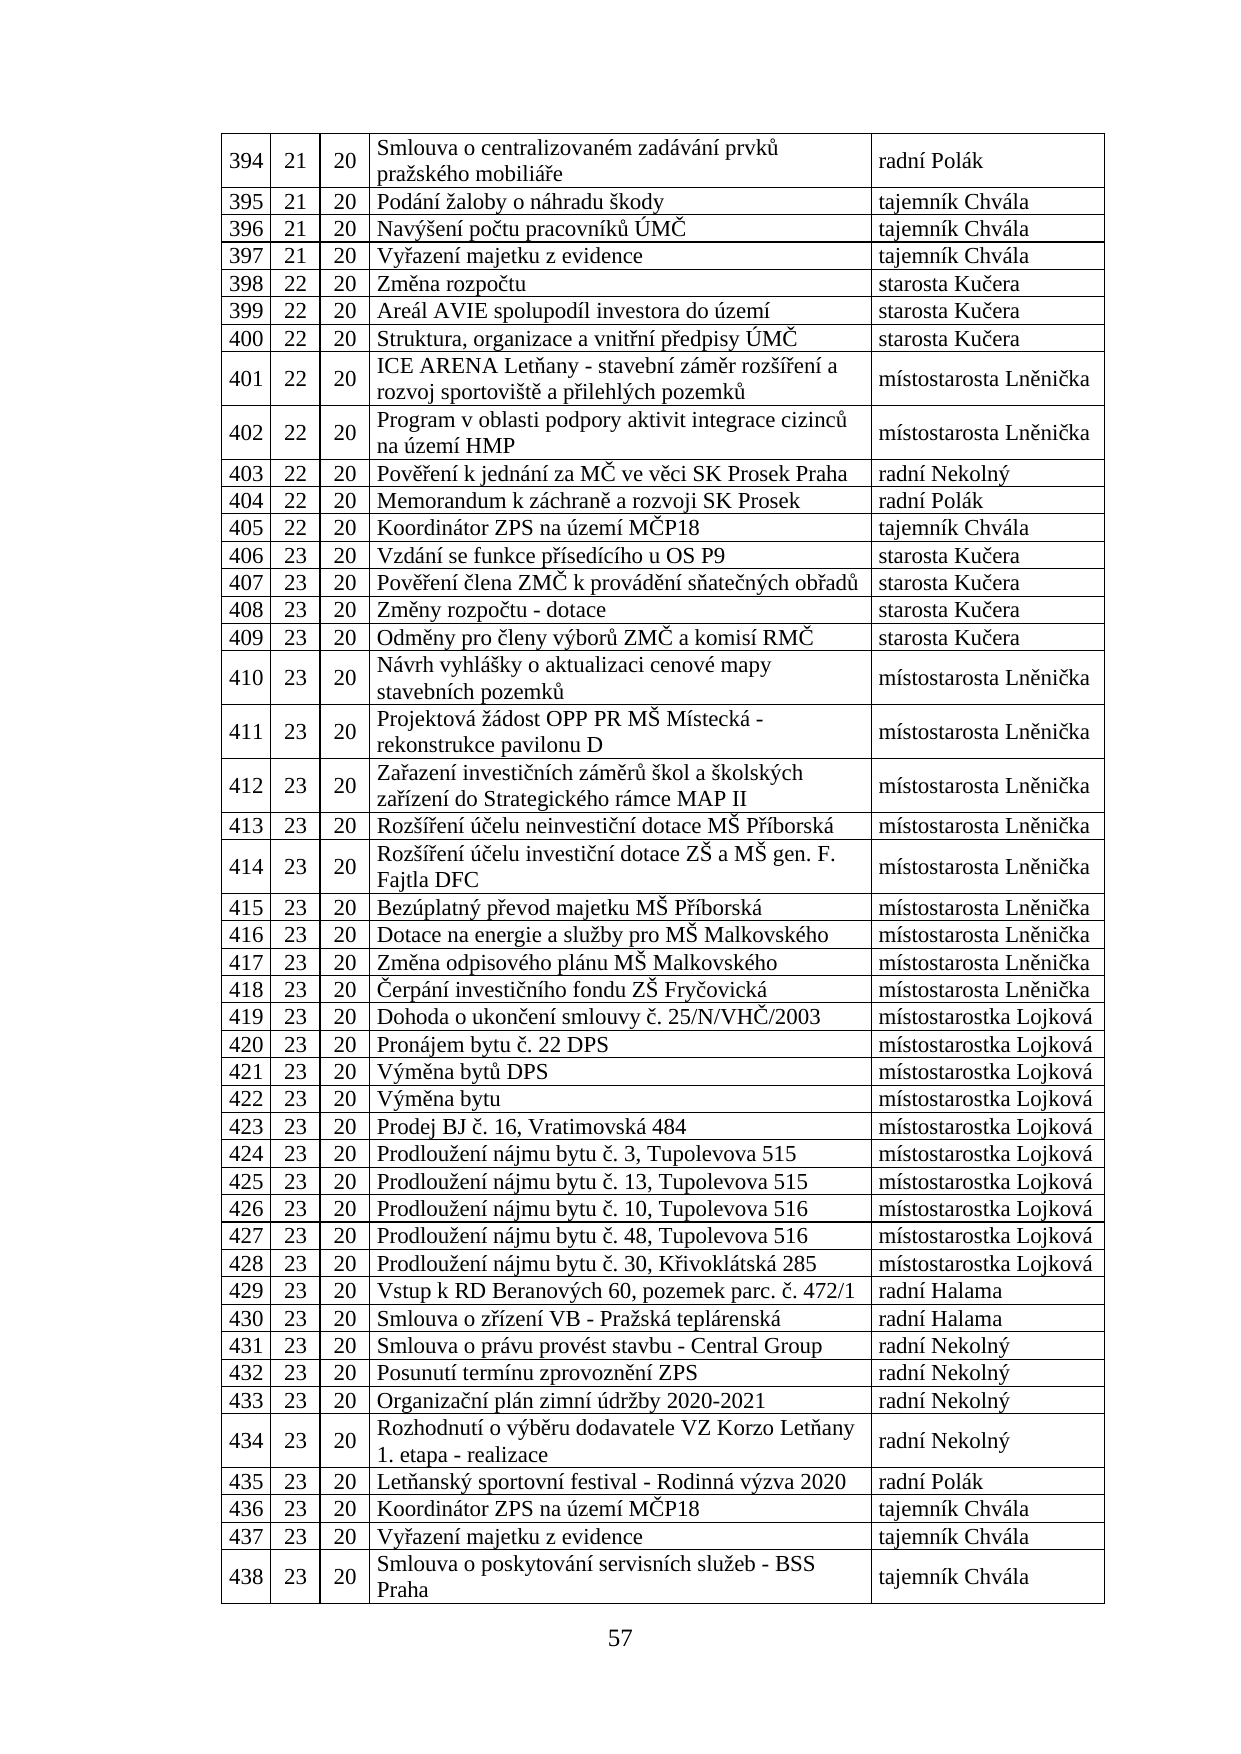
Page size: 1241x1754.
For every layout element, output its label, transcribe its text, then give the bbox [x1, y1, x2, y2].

table_cell 23 [271, 1523, 319, 1549]
table_cell 23 [271, 651, 319, 704]
table_cell místostarostka Lojková [872, 1195, 1104, 1221]
table_cell 20 [321, 840, 369, 893]
table_cell 417 [222, 949, 270, 975]
table_cell místostarosta Lněnička [872, 921, 1104, 947]
table_cell 408 [222, 597, 270, 623]
table_cell 20 [321, 921, 369, 947]
table_cell 432 [222, 1360, 270, 1386]
table_cell 423 [222, 1113, 270, 1139]
table_cell 23 [271, 949, 319, 975]
table_cell Struktura, organizace a vnitřní předpisy ÚMČ [370, 325, 871, 351]
table_cell Prodloužení nájmu bytu č. 30, Křivoklátská 285 [370, 1250, 871, 1276]
table_cell 23 [271, 1550, 319, 1603]
table_cell 424 [222, 1140, 270, 1167]
table_cell 413 [222, 813, 270, 839]
table_cell Odměny pro členy výborů ZMČ a komisí RMČ [370, 624, 871, 650]
table_cell 20 [321, 1168, 369, 1194]
table_cell Rozšíření účelu neinvestiční dotace MŠ Příborská [370, 813, 871, 839]
table_cell 395 [222, 188, 270, 214]
table_cell 23 [271, 1113, 319, 1139]
table_cell 20 [321, 460, 369, 486]
table_cell radní Nekolný [872, 1360, 1104, 1386]
table_cell místostarosta Lněnička [872, 976, 1104, 1002]
table_cell 20 [321, 1305, 369, 1331]
table_cell starosta Kučera [872, 325, 1104, 351]
table_cell 428 [222, 1250, 270, 1276]
table_cell tajemník Chvála [872, 215, 1104, 241]
table_cell 426 [222, 1195, 270, 1221]
table_cell Dohoda o ukončení smlouvy č. 25/N/VHČ/2003 [370, 1003, 871, 1030]
table_cell starosta Kučera [872, 624, 1104, 650]
table_cell 22 [271, 514, 319, 541]
table_cell 20 [321, 243, 369, 269]
table_cell Smlouva o zřízení VB - Pražská teplárenská [370, 1305, 871, 1331]
table_cell 433 [222, 1387, 270, 1413]
table_cell 20 [321, 949, 369, 975]
table_cell Navýšení počtu pracovníků ÚMČ [370, 215, 871, 241]
table_cell 20 [321, 597, 369, 623]
table_cell 411 [222, 705, 270, 758]
table_cell 22 [271, 460, 319, 486]
table_cell 407 [222, 569, 270, 596]
table_cell Vzdání se funkce přísedícího u OS P9 [370, 542, 871, 568]
table_cell 404 [222, 487, 270, 513]
table_cell 23 [271, 1195, 319, 1221]
table_cell 406 [222, 542, 270, 568]
table_cell tajemník Chvála [872, 243, 1104, 269]
table_cell starosta Kučera [872, 569, 1104, 596]
table_cell 23 [271, 1168, 319, 1194]
table_cell 403 [222, 460, 270, 486]
table_cell 23 [271, 1223, 319, 1249]
table_cell 20 [321, 759, 369, 812]
table_cell Prodloužení nájmu bytu č. 48, Tupolevova 516 [370, 1223, 871, 1249]
table_cell Projektová žádost OPP PR MŠ Místecká - rekonstrukce pavilonu D [370, 705, 871, 758]
table_cell 22 [271, 352, 319, 405]
table_cell 414 [222, 840, 270, 893]
table_cell 20 [321, 1332, 369, 1358]
table_cell 402 [222, 406, 270, 458]
table_cell Změna odpisového plánu MŠ Malkovského [370, 949, 871, 975]
table_cell 20 [321, 1277, 369, 1304]
table_cell 23 [271, 1305, 319, 1331]
table_cell Dotace na energie a služby pro MŠ Malkovského [370, 921, 871, 947]
table_cell Prodloužení nájmu bytu č. 3, Tupolevova 515 [370, 1140, 871, 1167]
table_cell 396 [222, 215, 270, 241]
table_cell 429 [222, 1277, 270, 1304]
table_cell 23 [271, 1003, 319, 1030]
table_cell 20 [321, 1058, 369, 1084]
table_cell 397 [222, 243, 270, 269]
table_cell místostarosta Lněnička [872, 840, 1104, 893]
table_cell 20 [321, 134, 369, 187]
table_cell 20 [321, 1495, 369, 1522]
table_cell 419 [222, 1003, 270, 1030]
table_cell ICE ARENA Letňany - stavební záměr rozšíření a rozvoj sportoviště a přilehlých pozemků [370, 352, 871, 405]
table_cell 20 [321, 1468, 369, 1494]
table_cell 20 [321, 1523, 369, 1549]
table_cell 20 [321, 188, 369, 214]
table_cell 23 [271, 624, 319, 650]
table_cell tajemník Chvála [872, 1495, 1104, 1522]
table_cell 21 [271, 134, 319, 187]
table_cell 20 [321, 1414, 369, 1467]
table_cell 20 [321, 1031, 369, 1057]
table_cell 421 [222, 1058, 270, 1084]
table_cell 23 [271, 813, 319, 839]
table_cell 20 [321, 1250, 369, 1276]
table_cell 22 [271, 406, 319, 458]
table_cell místostarosta Lněnička [872, 759, 1104, 812]
table_cell starosta Kučera [872, 297, 1104, 324]
table_cell Rozšíření účelu investiční dotace ZŠ a MŠ gen. F. Fajtla DFC [370, 840, 871, 893]
table_cell 422 [222, 1086, 270, 1112]
table_cell 23 [271, 840, 319, 893]
table_cell 430 [222, 1305, 270, 1331]
table_cell Vyřazení majetku z evidence [370, 243, 871, 269]
table_cell místostarosta Lněnička [872, 949, 1104, 975]
table_cell 20 [321, 624, 369, 650]
table_cell Výměna bytů DPS [370, 1058, 871, 1084]
table_cell místostarosta Lněnička [872, 894, 1104, 920]
table_cell 431 [222, 1332, 270, 1358]
table_cell Změny rozpočtu - dotace [370, 597, 871, 623]
table_cell 23 [271, 542, 319, 568]
table_cell 23 [271, 1250, 319, 1276]
table_cell 20 [321, 542, 369, 568]
table_cell tajemník Chvála [872, 188, 1104, 214]
table_cell 23 [271, 705, 319, 758]
table_cell 20 [321, 1140, 369, 1167]
table_cell starosta Kučera [872, 270, 1104, 296]
table_cell Koordinátor ZPS na území MČP18 [370, 514, 871, 541]
table_cell radní Nekolný [872, 1332, 1104, 1358]
table_cell starosta Kučera [872, 597, 1104, 623]
table_cell 412 [222, 759, 270, 812]
table_cell místostarostka Lojková [872, 1113, 1104, 1139]
table_cell Změna rozpočtu [370, 270, 871, 296]
table_cell Čerpání investičního fondu ZŠ Fryčovická [370, 976, 871, 1002]
table_cell radní Polák [872, 487, 1104, 513]
table_cell 22 [271, 325, 319, 351]
table_cell místostarostka Lojková [872, 1140, 1104, 1167]
table_cell 23 [271, 1277, 319, 1304]
table_cell 20 [321, 894, 369, 920]
table_cell 23 [271, 1332, 319, 1358]
table_cell tajemník Chvála [872, 1523, 1104, 1549]
table_cell místostarostka Lojková [872, 1058, 1104, 1084]
table_cell 23 [271, 894, 319, 920]
table_cell 23 [271, 597, 319, 623]
table_cell 20 [321, 1086, 369, 1112]
table_cell radní Polák [872, 1468, 1104, 1494]
table_cell Prodej BJ č. 16, Vratimovská 484 [370, 1113, 871, 1139]
table_cell 23 [271, 569, 319, 596]
table_cell 22 [271, 297, 319, 324]
table_cell 20 [321, 705, 369, 758]
table_cell Podání žaloby o náhradu škody [370, 188, 871, 214]
table_cell Výměna bytu [370, 1086, 871, 1112]
table_cell 20 [321, 1360, 369, 1386]
table_cell 416 [222, 921, 270, 947]
table_cell místostarostka Lojková [872, 1031, 1104, 1057]
table_cell 435 [222, 1468, 270, 1494]
table_cell Pověření člena ZMČ k provádění sňatečných obřadů [370, 569, 871, 596]
table_cell 20 [321, 651, 369, 704]
table_cell Smlouva o poskytování servisních služeb - BSS Praha [370, 1550, 871, 1603]
table_cell 21 [271, 188, 319, 214]
table_cell místostarostka Lojková [872, 1223, 1104, 1249]
table_cell 23 [271, 1414, 319, 1467]
table_cell 20 [321, 514, 369, 541]
table_cell 23 [271, 976, 319, 1002]
table_cell Pověření k jednání za MČ ve věci SK Prosek Praha [370, 460, 871, 486]
table_cell 427 [222, 1223, 270, 1249]
table_cell místostarosta Lněnička [872, 705, 1104, 758]
table_cell 23 [271, 759, 319, 812]
table_cell Memorandum k záchraně a rozvoji SK Prosek [370, 487, 871, 513]
table_cell radní Halama [872, 1277, 1104, 1304]
table_cell 23 [271, 1360, 319, 1386]
table_cell 437 [222, 1523, 270, 1549]
table_cell místostarosta Lněnička [872, 813, 1104, 839]
table_cell 438 [222, 1550, 270, 1603]
table_cell 436 [222, 1495, 270, 1522]
table_cell 434 [222, 1414, 270, 1467]
table_cell 20 [321, 976, 369, 1002]
table_cell starosta Kučera [872, 542, 1104, 568]
table_cell Vstup k RD Beranových 60, pozemek parc. č. 472/1 [370, 1277, 871, 1304]
table_cell radní Halama [872, 1305, 1104, 1331]
table_cell 20 [321, 1223, 369, 1249]
table_cell 401 [222, 352, 270, 405]
table_cell místostarostka Lojková [872, 1168, 1104, 1194]
table_cell 20 [321, 1195, 369, 1221]
table_cell Pronájem bytu č. 22 DPS [370, 1031, 871, 1057]
table_cell 20 [321, 270, 369, 296]
table_cell Areál AVIE spolupodíl investora do území [370, 297, 871, 324]
table_cell 20 [321, 406, 369, 458]
table_cell 23 [271, 1031, 319, 1057]
table_cell 409 [222, 624, 270, 650]
table_cell Koordinátor ZPS na území MČP18 [370, 1495, 871, 1522]
table_cell Vyřazení majetku z evidence [370, 1523, 871, 1549]
table_cell Návrh vyhlášky o aktualizaci cenové mapy stavebních pozemků [370, 651, 871, 704]
table_cell Letňanský sportovní festival - Rodinná výzva 2020 [370, 1468, 871, 1494]
table_cell Smlouva o centralizovaném zadávání prvků pražského mobiliáře [370, 134, 871, 187]
table_cell 20 [321, 1387, 369, 1413]
table_cell 20 [321, 813, 369, 839]
table_cell Organizační plán zimní údržby 2020-2021 [370, 1387, 871, 1413]
table_cell Smlouva o právu provést stavbu - Central Group [370, 1332, 871, 1358]
table_cell radní Nekolný [872, 1414, 1104, 1467]
table_cell 20 [321, 215, 369, 241]
table_cell Posunutí termínu zprovoznění ZPS [370, 1360, 871, 1386]
table_cell 23 [271, 1058, 319, 1084]
table_cell 23 [271, 1468, 319, 1494]
table_cell místostarosta Lněnička [872, 406, 1104, 458]
table_cell 418 [222, 976, 270, 1002]
table_cell 20 [321, 297, 369, 324]
table_cell místostarostka Lojková [872, 1086, 1104, 1112]
table_cell radní Nekolný [872, 1387, 1104, 1413]
table_cell místostarostka Lojková [872, 1250, 1104, 1276]
table_cell 20 [321, 325, 369, 351]
table_cell místostarosta Lněnička [872, 651, 1104, 704]
table_cell 400 [222, 325, 270, 351]
table_cell 410 [222, 651, 270, 704]
table_cell tajemník Chvála [872, 1550, 1104, 1603]
table_cell Prodloužení nájmu bytu č. 10, Tupolevova 516 [370, 1195, 871, 1221]
table_cell Prodloužení nájmu bytu č. 13, Tupolevova 515 [370, 1168, 871, 1194]
table_cell 23 [271, 1495, 319, 1522]
table_cell místostarostka Lojková [872, 1003, 1104, 1030]
table_cell 20 [321, 1550, 369, 1603]
table_cell 420 [222, 1031, 270, 1057]
table_cell 22 [271, 487, 319, 513]
table_cell Zařazení investičních záměrů škol a školských zařízení do Strategického rámce MAP II [370, 759, 871, 812]
table_cell 405 [222, 514, 270, 541]
table_cell místostarosta Lněnička [872, 352, 1104, 405]
table_cell Rozhodnutí o výběru dodavatele VZ Korzo Letňany 1. etapa - realizace [370, 1414, 871, 1467]
table_cell 20 [321, 352, 369, 405]
table_cell 21 [271, 243, 319, 269]
table_cell 20 [321, 487, 369, 513]
table_cell 399 [222, 297, 270, 324]
table_cell 23 [271, 1387, 319, 1413]
table_cell 415 [222, 894, 270, 920]
table_cell 20 [321, 569, 369, 596]
table_cell 425 [222, 1168, 270, 1194]
table_cell 23 [271, 1086, 319, 1112]
table_cell 23 [271, 1140, 319, 1167]
table_cell radní Nekolný [872, 460, 1104, 486]
table_cell Bezúplatný převod majetku MŠ Příborská [370, 894, 871, 920]
table_cell 398 [222, 270, 270, 296]
table_cell 20 [321, 1003, 369, 1030]
table_cell Program v oblasti podpory aktivit integrace cizinců na území HMP [370, 406, 871, 458]
table_cell radní Polák [872, 134, 1104, 187]
table_cell 21 [271, 215, 319, 241]
table_cell 22 [271, 270, 319, 296]
table_cell 20 [321, 1113, 369, 1139]
table_cell tajemník Chvála [872, 514, 1104, 541]
table_cell 23 [271, 921, 319, 947]
table_cell 394 [222, 134, 270, 187]
